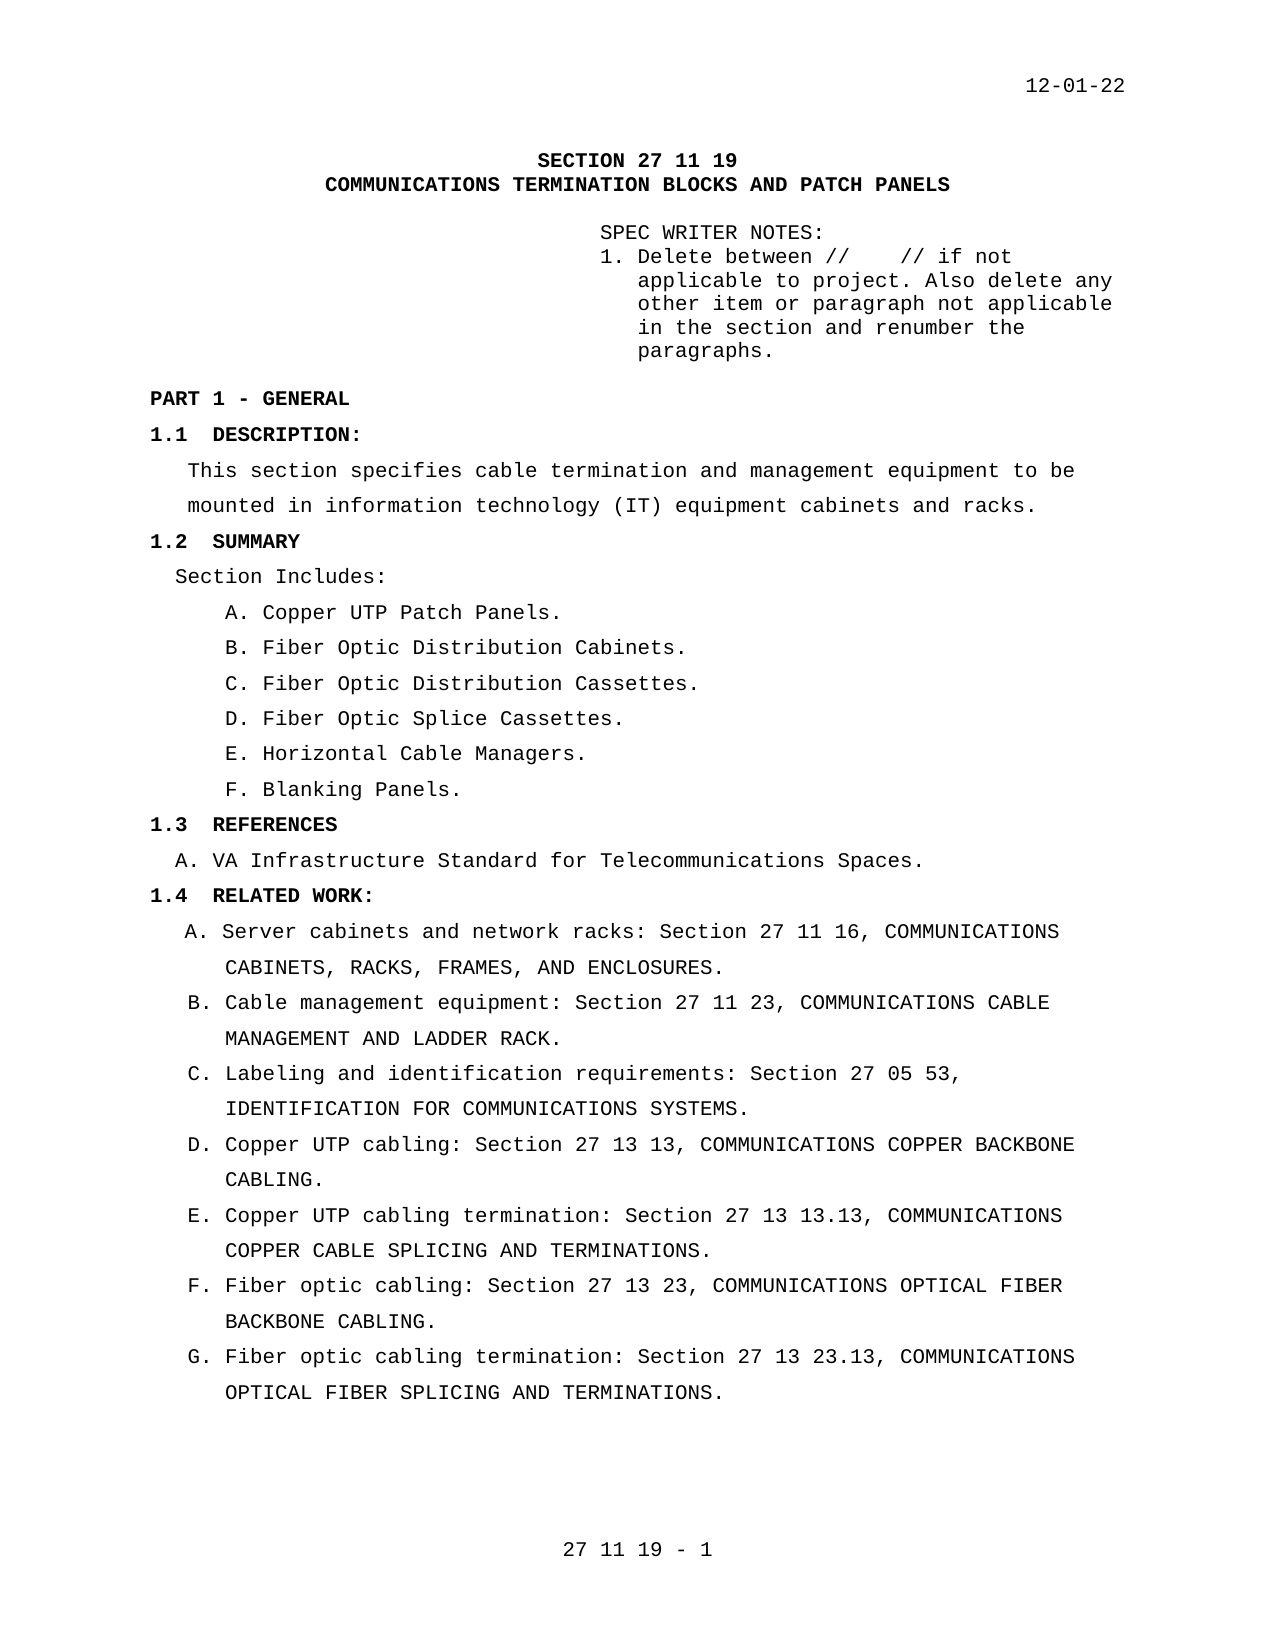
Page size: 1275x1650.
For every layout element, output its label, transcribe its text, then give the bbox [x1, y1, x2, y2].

list Fiber Optic Distribution Cabinets. [225, 637, 1125, 661]
text C. Labeling and identification requirements: Section 27 05 53, IDENTIFICATION FOR COMMUNICATIONS SYSTEMS. [187, 1063, 1125, 1122]
list Fiber Optic Distribution Cassettes. [225, 673, 1125, 696]
list Fiber Optic Splice Cassettes. [225, 708, 1125, 732]
text PART 1 - GENERAL [150, 388, 1125, 411]
text SPEC WRITER NOTES: [600, 222, 1125, 246]
text B. Cable management equipment: Section 27 11 23, COMMUNICATIONS CABLE MANAGEMENT AND LADDER RACK. [187, 992, 1125, 1051]
text A. VA Infrastructure Standard for Telecommunications Spaces. [150, 850, 1125, 873]
text A. Server cabinets and network racks: Section 27 11 16, COMMUNICATIONS CABINETS, RACKS, FRAMES, AND ENCLOSURES. [159, 921, 1125, 980]
text G. Fiber optic cabling termination: Section 27 13 23.13, COMMUNICATIONS OPTICAL FIBER SPLICING AND TERMINATIONS. [187, 1346, 1125, 1405]
list Copper UTP Patch Panels. [225, 602, 1125, 625]
text 1.1 DESCRIPTION: [150, 424, 1125, 448]
title SECTION 27 11 19 COMMUNICATIONS TERMINATION BLOCKS AND PATCH PANELS [150, 150, 1125, 197]
list Blanking Panels. [225, 779, 1125, 802]
text 1.2 SUMMARY [150, 531, 1125, 554]
list Delete between // // if not applicable to project. Also delete any other item or paragraph not applicable in the section and renumber the paragraphs. [600, 246, 1125, 364]
text This section specifies cable termination and management equipment to be mounted in information technology (IT) equipment cabinets and racks. [187, 460, 1125, 519]
list Horizontal Cable Managers. [225, 743, 1125, 767]
text Section Includes: [150, 566, 1125, 590]
text D. Copper UTP cabling: Section 27 13 13, COMMUNICATIONS COPPER BACKBONE CABLING. [187, 1134, 1125, 1193]
text F. Fiber optic cabling: Section 27 13 23, COMMUNICATIONS OPTICAL FIBER BACKBONE CABLING. [187, 1275, 1125, 1334]
text E. Copper UTP cabling termination: Section 27 13 13.13, COMMUNICATIONS COPPER CABLE SPLICING AND TERMINATIONS. [187, 1204, 1125, 1264]
text 1.4 RELATED WORK: [150, 885, 1125, 909]
text 1.3 REFERENCES [150, 814, 1125, 838]
